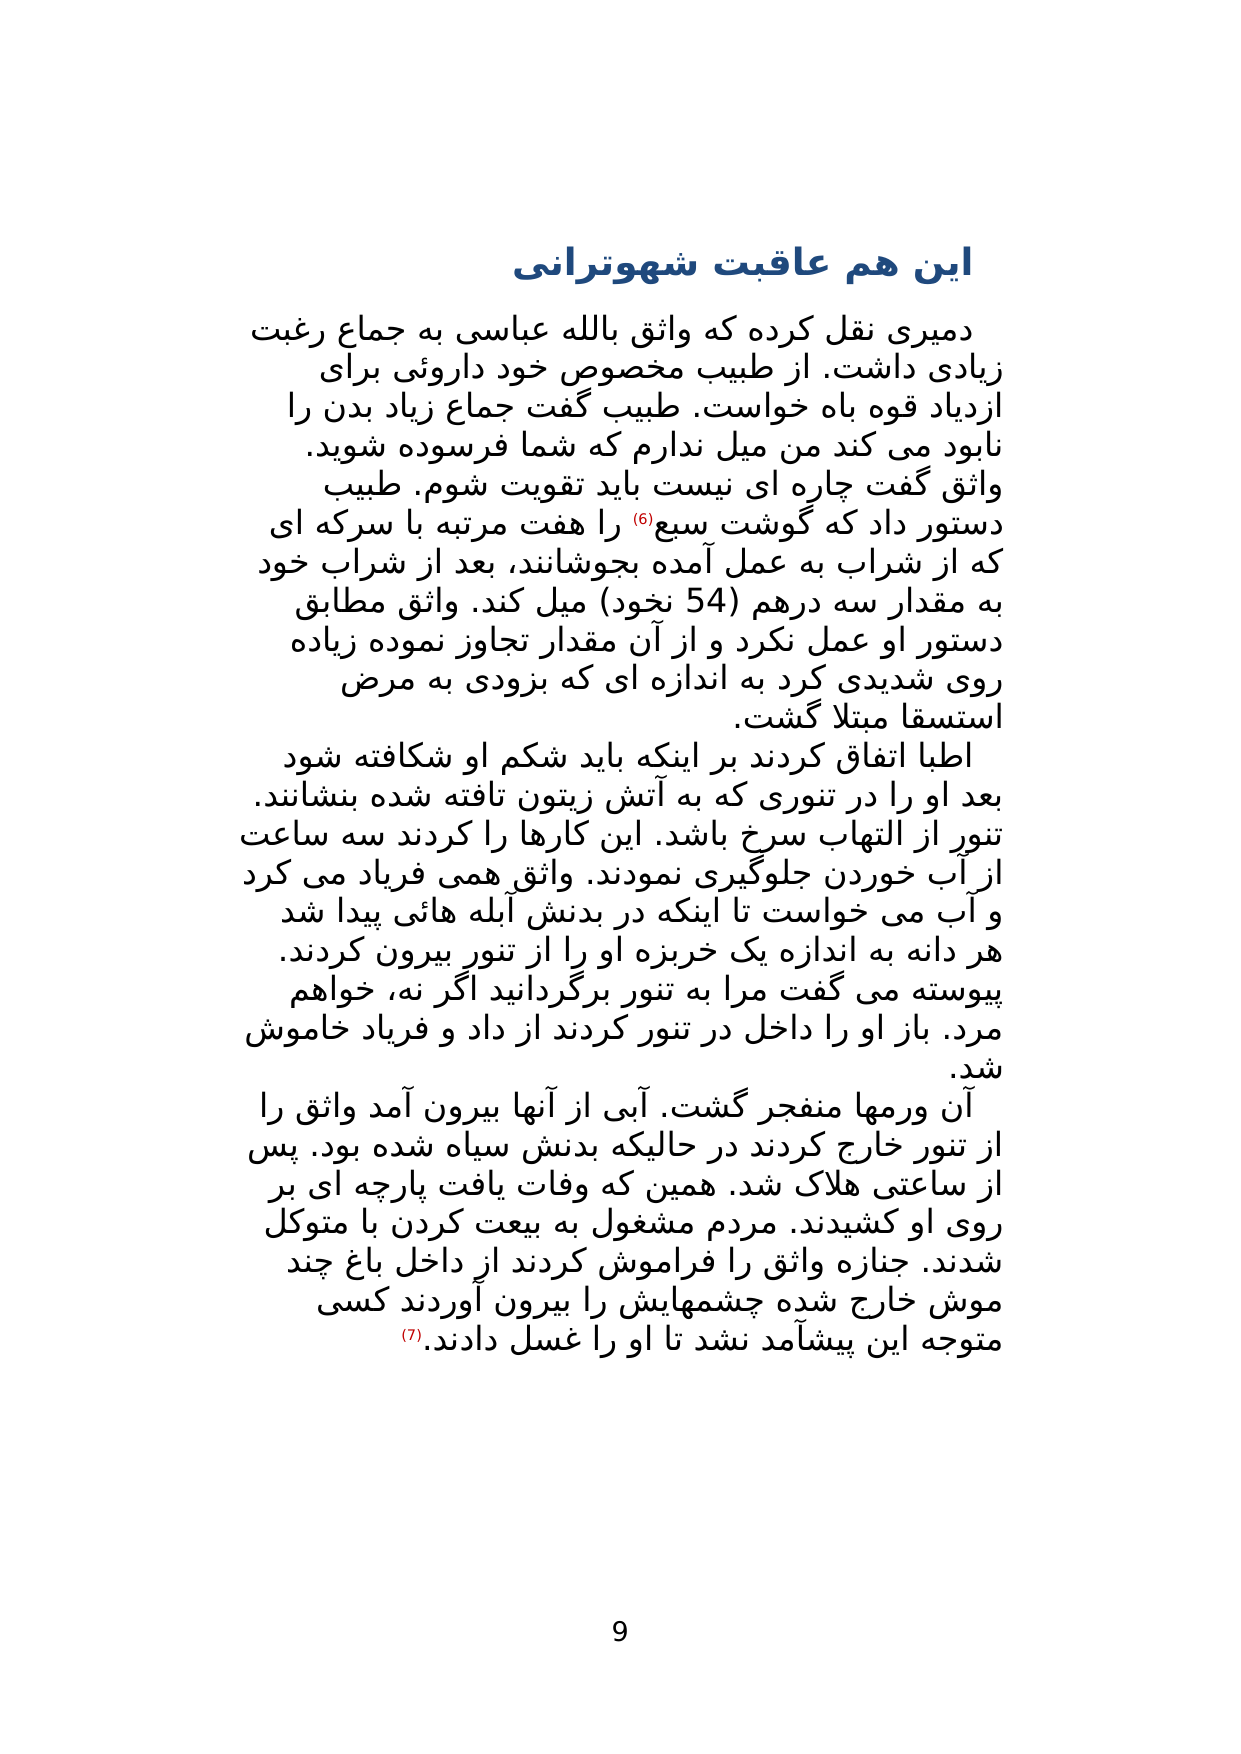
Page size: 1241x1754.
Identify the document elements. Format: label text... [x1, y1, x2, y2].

text اطبا اتفاق کردند بر اینکه باید شکم او شکافته شود بعد او را در تنوری که به آتش زیتون تافته شده بنشانند. تنور از التهاب سرخ باشد. این کارها را کردند سه ساعت از آب خوردن جلوگیری نمودند. واثق همی فریاد می کرد و آب می خواست تا اینکه در بدنش آبله هائی پیدا شد هر دانه به اندازه یک خربزه او را از تنور بیرون کردند. پیوسته می گفت مرا به تنور برگردانید اگر نه، خواهم مرد. باز او را داخل در تنور کردند از داد و فریاد خاموش شد. [236, 737, 1004, 1086]
text دمیری نقل کرده که واثق بالله عباسی به جماع رغبت زیادی داشت. از طبیب مخصوص خود داروئی برای ازدیاد قوه باه خواست. طبیب گفت جماع زیاد بدن را نابود می کند من میل ندارم که شما فرسوده شوید. واثق گفت چاره ای نیست باید تقویت شوم. طبیب دستور داد که گوشت سبع(6) را هفت مرتبه با سرکه ای که از شراب به عمل آمده بجوشانند، بعد از شراب خود به مقدار سه درهم (54 نخود) میل کند. واثق مطابق دستور او عمل نکرد و از آن مقدار تجاوز نموده زیاده روی شدیدی کرد به اندازه ای که بزودی به مرض استسقا مبتلا گشت. [236, 309, 1004, 737]
subtitle این هم عاقبت شهوترانی [236, 241, 1004, 284]
text آن ورمها منفجر گشت. آبی از آنها بیرون آمد واثق را از تنور خارج کردند در حالیکه بدنش سیاه شده بود. پس از ساعتی هلاک شد. همین که وفات یافت پارچه ای بر روی او کشیدند. مردم مشغول به بیعت کردن با متوکل شدند. جنازه واثق را فراموش کردند از داخل باغ چند موش خارج شده چشمهایش را بیرون آوردند کسی متوجه این پیشآمد نشد تا او را غسل دادند.(7) [236, 1086, 1004, 1358]
